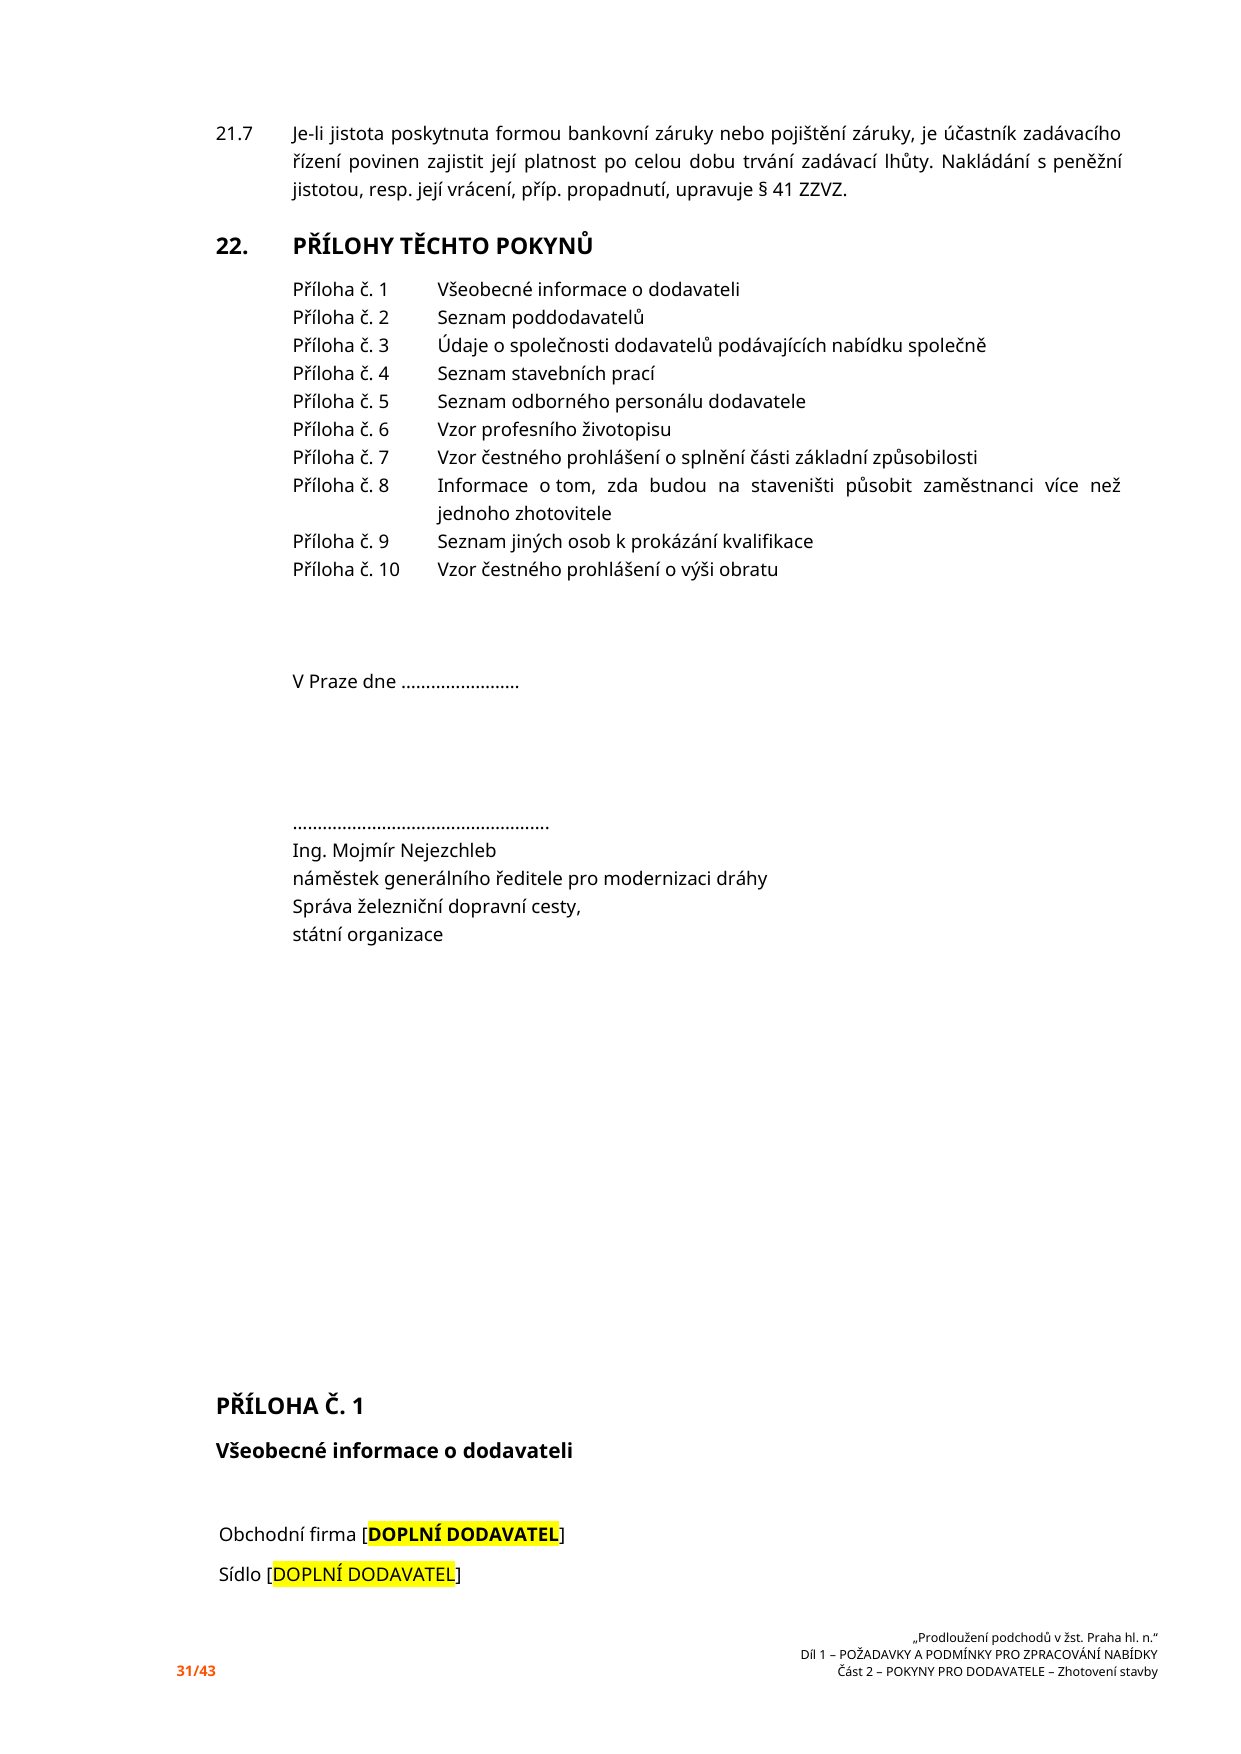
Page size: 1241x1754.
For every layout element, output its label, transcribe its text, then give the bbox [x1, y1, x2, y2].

text Ing. Mojmír Nejezchleb [292, 837, 1122, 862]
text Příloha č. 1 [216, 1390, 1122, 1421]
text Obchodní firma [DOPLNÍ DODAVATEL] [218, 1521, 368, 1546]
text Příloha č. 2 Seznam poddodavatelů [292, 304, 1122, 330]
text Příloha č. 3 Údaje o společnosti dodavatelů podávajících nabídku společně [292, 333, 1122, 358]
text ……………………………………………. [292, 809, 1122, 834]
text Sídlo [DOPLNÍ DODAVATEL] [455, 1561, 1122, 1587]
text PŘÍLOHY TĚCHTO POKYNŮ [216, 230, 1122, 261]
text Příloha č. 6 Vzor profesního životopisu [292, 417, 1122, 442]
text státní organizace [292, 921, 1122, 947]
text V Praze dne …………………… [292, 669, 1122, 694]
text Příloha č. 8 Informace o tom, zda budou na staveništi působit zaměstnanci více než jednoho zhotovitele [292, 473, 1122, 526]
text Příloha č. 5 Seznam odborného personálu dodavatele [292, 389, 1122, 414]
text Příloha č. 10 Vzor čestného prohlášení o výši obratu [292, 557, 1122, 582]
text Obchodní firma [DOPLNÍ DODAVATEL] [559, 1521, 1122, 1546]
text Všeobecné informace o dodavateli [216, 1437, 1122, 1465]
text Příloha č. 1 Všeobecné informace o dodavateli [292, 277, 1122, 302]
text Příloha č. 4 Seznam stavebních prací [292, 361, 1122, 386]
text náměstek generálního ředitele pro modernizaci dráhy [292, 865, 1122, 891]
text Správa železniční dopravní cesty, [292, 893, 1122, 918]
text Je-li jistota poskytnuta formou bankovní záruky nebo pojištění záruky, je účastník zadávacího řízení povinen zajistit její platnost po celou dobu trvání zadávací lhůty. Nakládání s peněžní jistotou, resp. její vrácení, příp. propadnutí, upravuje § 41 ZZVZ. [216, 121, 1122, 202]
text Příloha č. 9 Seznam jiných osob k prokázání kvalifikace [292, 529, 1122, 554]
text Příloha č. 7 Vzor čestného prohlášení o splnění části základní způsobilosti [292, 445, 1122, 470]
